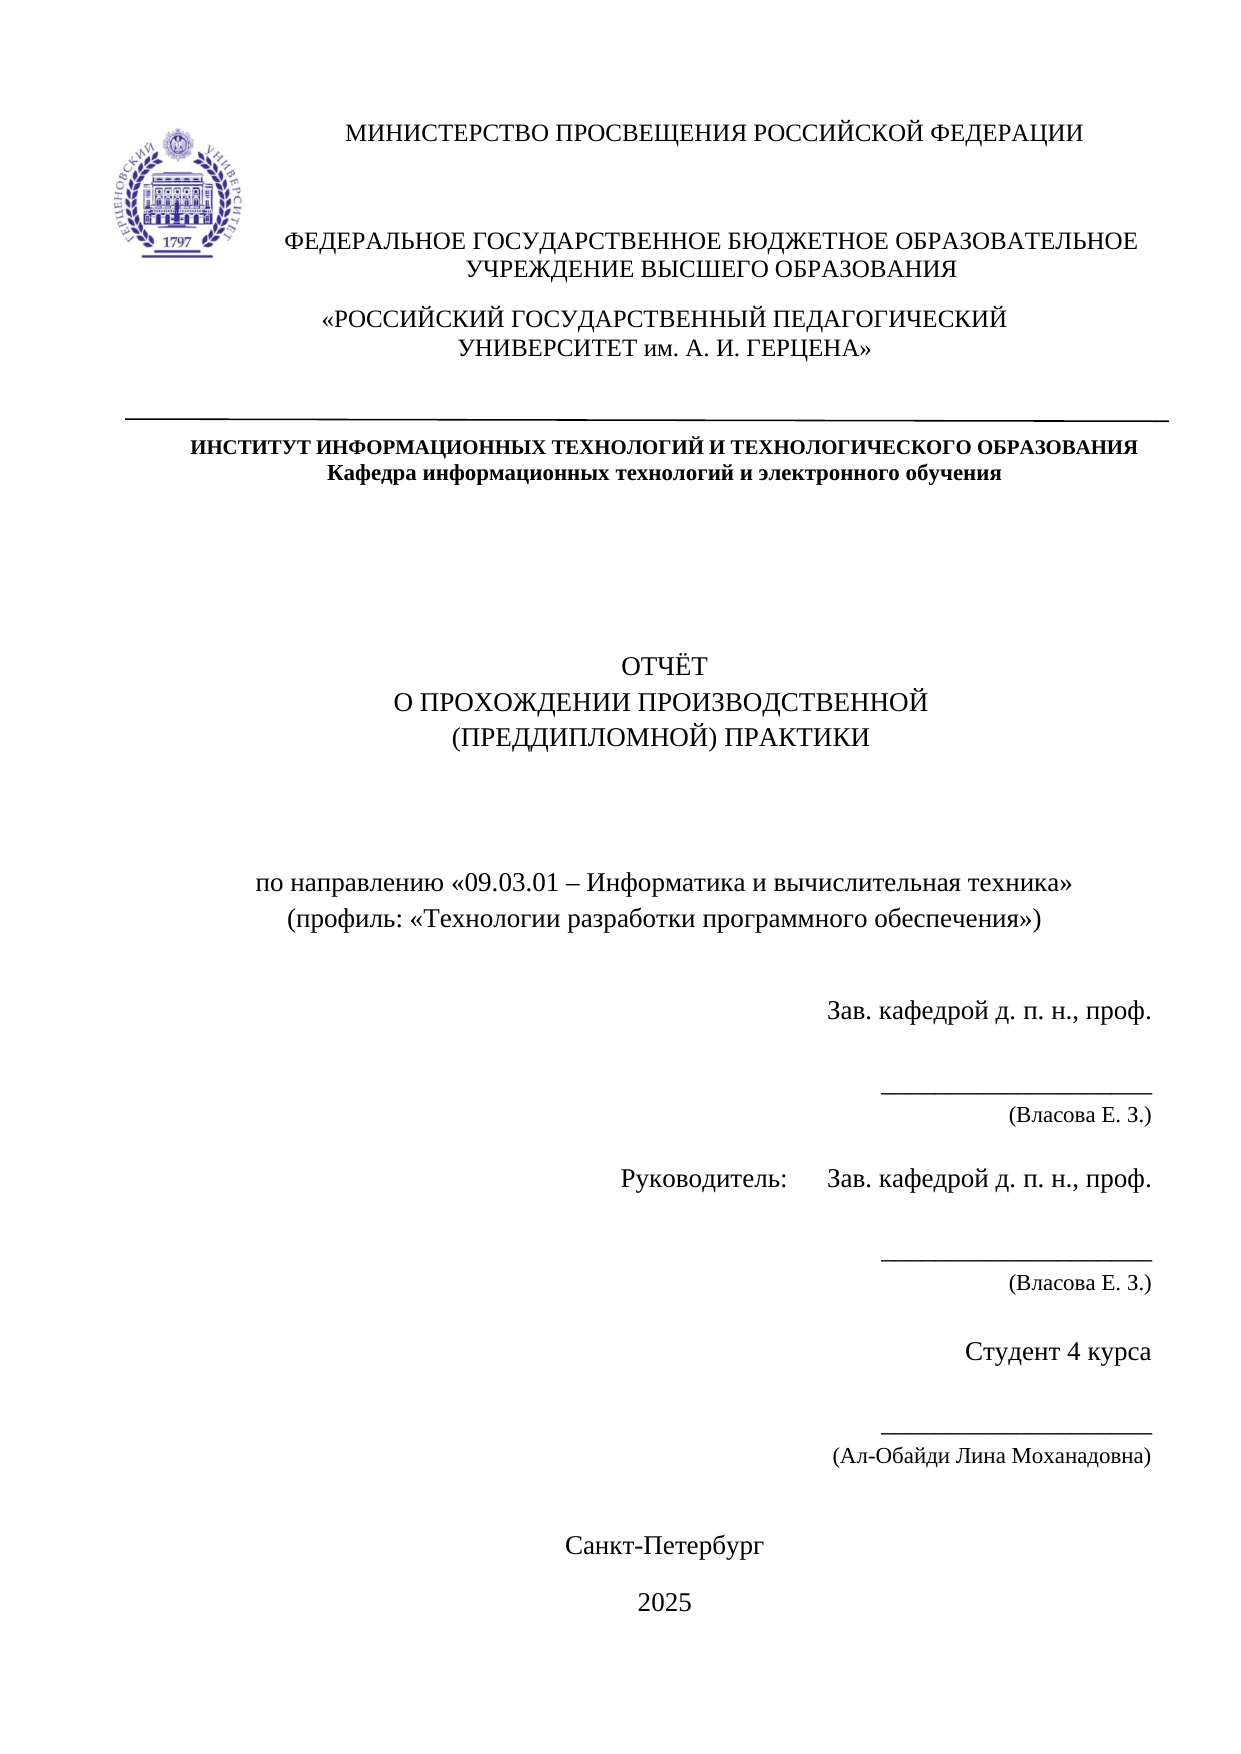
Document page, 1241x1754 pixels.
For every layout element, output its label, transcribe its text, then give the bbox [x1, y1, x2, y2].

text МИНИСТЕРСТВО ПРОСВЕЩЕНИЯ РОССИЙСКОЙ ФЕДЕРАЦИИ [253, 118, 1152, 147]
text 2025 [177, 1586, 1152, 1617]
picture [102, 116, 253, 269]
text ИНСТИТУТ ИНФОРМАЦИОННЫХ ТЕХНОЛОГИЙ И ТЕХНОЛОГИЧЕСКОГО ОБРАЗОВАНИЯ [177, 434, 1152, 459]
text ____________________ [177, 1407, 1152, 1438]
text ОТЧЁТ О ПРОХОЖДЕНИИ ПРОИЗВОДСТВЕННОЙ (ПРЕДДИПЛОМНОЙ) ПРАКТИКИ [177, 650, 1152, 785]
text «РОССИЙСКИЙ ГОСУДАРСТВЕННЫЙ ПЕДАГОГИЧЕСКИЙ УНИВЕРСИТЕТ им. А. И. ГЕРЦЕНА» [177, 304, 1152, 362]
text (Власова Е. З.) [177, 1102, 1152, 1128]
text по направлению «09.03.01 – Информатика и вычислительная техника» [177, 866, 1152, 897]
text (Ал-Обайди Лина Моханадовна) [177, 1442, 1152, 1469]
text ____________________ [177, 1066, 1152, 1097]
text Студент 4 курса [177, 1335, 1152, 1366]
text (профиль: «Технологии разработки программного обеспечения») [177, 902, 1152, 933]
text Кафедра информационных технологий и электронного обучения [177, 459, 1152, 485]
text ФЕДЕРАЛЬНОЕ ГОСУДАРСТВЕННОЕ БЮДЖЕТНОЕ ОБРАЗОВАТЕЛЬНОЕ УЧРЕЖДЕНИЕ ВЫСШЕГО ОБРАЗОВАНИЯ [177, 226, 1152, 283]
text Зав. кафедрой д. п. н., проф. [177, 994, 1152, 1026]
text Санкт-Петербург [177, 1529, 1152, 1560]
text Руководитель: Зав. кафедрой д. п. н., проф. [177, 1162, 1152, 1193]
text ____________________ [177, 1233, 1152, 1264]
text (Власова Е. З.) [177, 1269, 1152, 1296]
